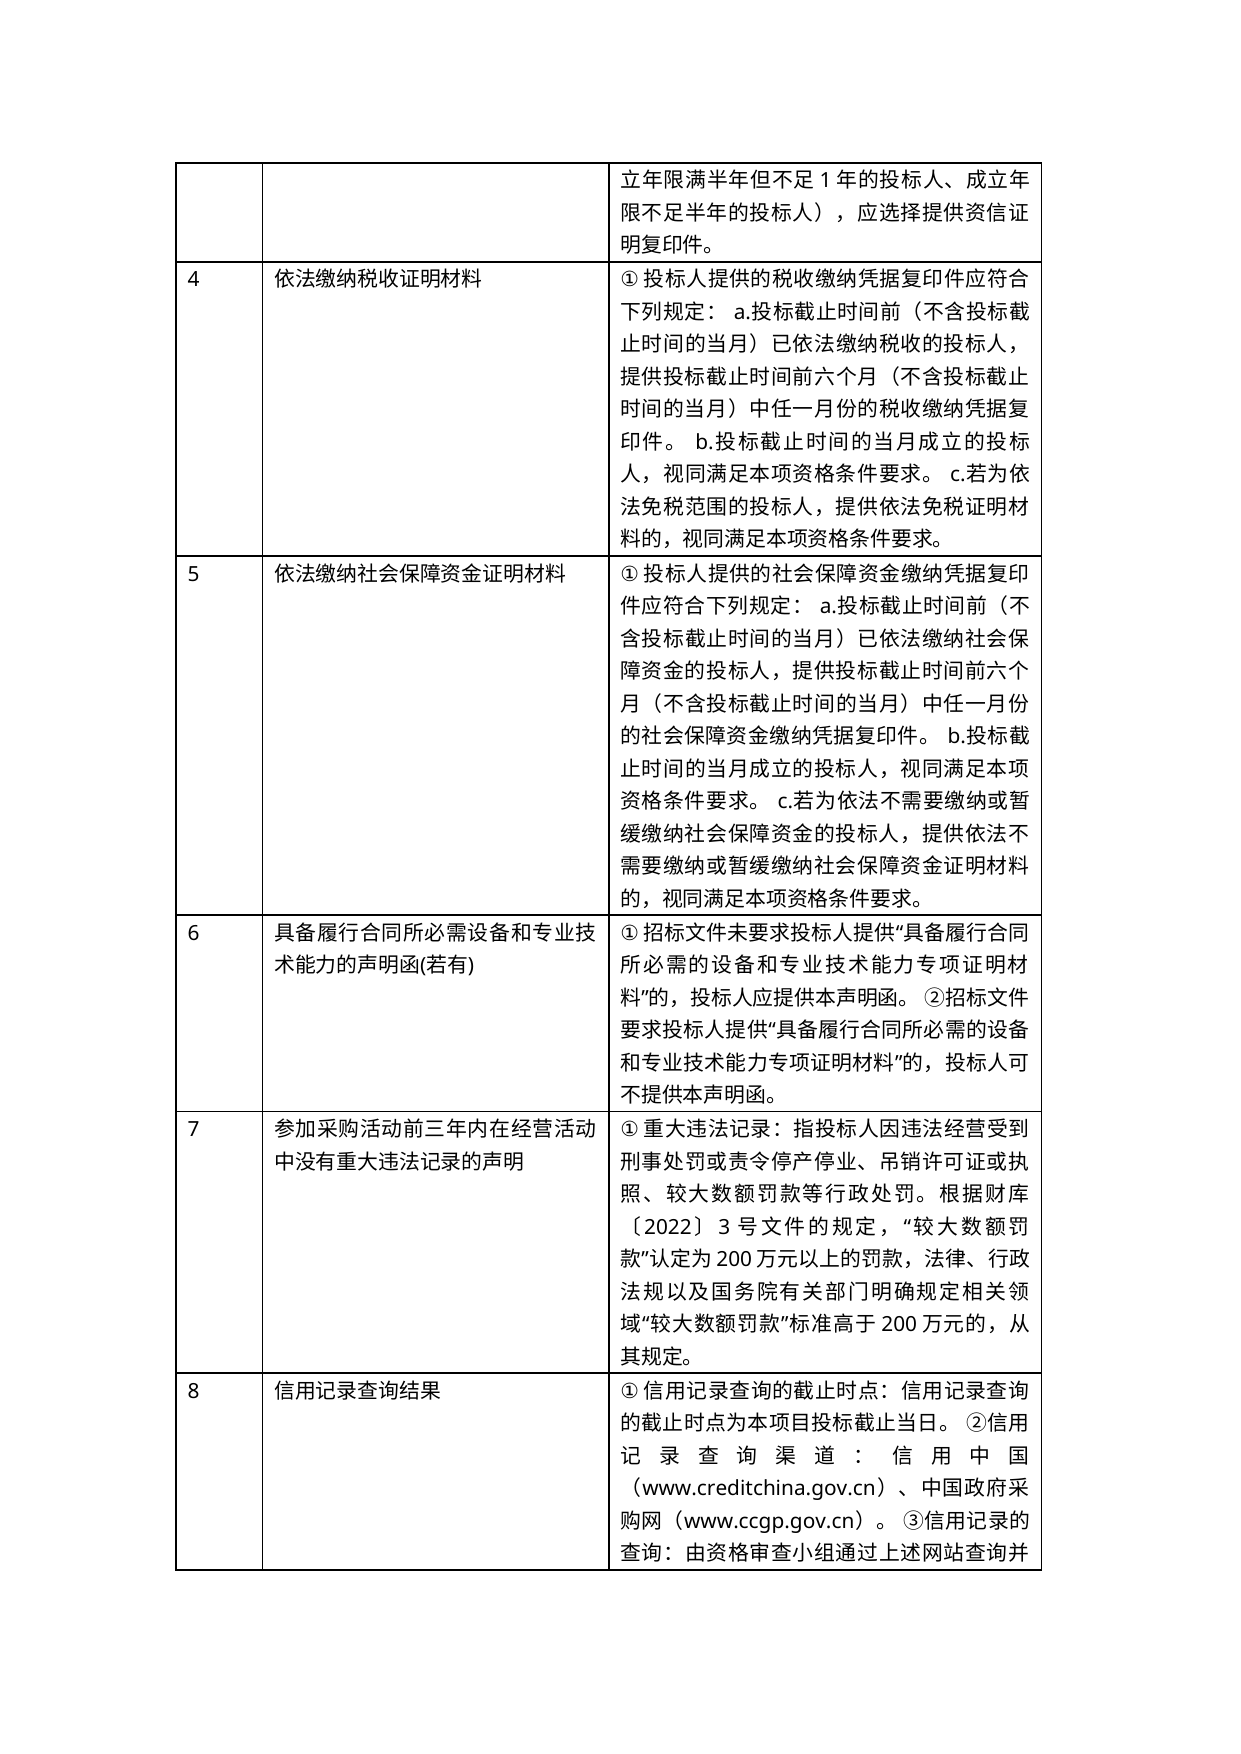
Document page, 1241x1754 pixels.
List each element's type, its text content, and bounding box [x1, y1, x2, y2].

table_cell ①招标文件未要求投标人提供“具备履行合同所必需的设备和专业技术能力专项证明材料”的，投标人应提供本声明函。 ②招标文件要求投标人提供“具备履行合同所必需的设备和专业技术能力专项证明材料”的，投标人可不提供本声明函。 [610, 916, 1041, 1111]
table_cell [263, 164, 608, 261]
table_cell 5 [177, 557, 262, 914]
table_cell ①投标人提供的税收缴纳凭据复印件应符合下列规定： a.投标截止时间前（不含投标截止时间的当月）已依法缴纳税收的投标人，提供投标截止时间前六个月（不含投标截止时间的当月）中任一月份的税收缴纳凭据复印件。 b.投标截止时间的当月成立的投标人，视同满足本项资格条件要求。 c.若为依法免税范围的投标人，提供依法免税证明材料的，视同满足本项资格条件要求。 [610, 263, 1041, 555]
table_cell 3 [177, 164, 262, 261]
table_cell 依法缴纳社会保障资金证明材料 [263, 557, 608, 914]
table_cell 依法缴纳税收证明材料 [263, 263, 608, 555]
table_cell ①重大违法记录：指投标人因违法经营受到刑事处罚或责令停产停业、吊销许可证或执照、较大数额罚款等行政处罚。根据财库〔2022〕3号文件的规定，“较大数额罚款”认定为200万元以上的罚款，法律、行政法规以及国务院有关部门明确规定相关领域“较大数额罚款”标准高于200万元的，从其规定。 [610, 1112, 1041, 1372]
table_cell 6 [177, 916, 262, 1111]
table_cell 信用记录查询结果 [263, 1374, 608, 1569]
table_cell 4 [177, 263, 262, 555]
table_cell 参加采购活动前三年内在经营活动中没有重大违法记录的声明 [263, 1112, 608, 1372]
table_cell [610, 1374, 1041, 1569]
table_cell 具备履行合同所必需设备和专业技术能力的声明函(若有) [263, 916, 608, 1111]
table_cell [610, 164, 1041, 261]
table_cell ①投标人提供的社会保障资金缴纳凭据复印件应符合下列规定： a.投标截止时间前（不含投标截止时间的当月）已依法缴纳社会保障资金的投标人，提供投标截止时间前六个月（不含投标截止时间的当月）中任一月份的社会保障资金缴纳凭据复印件。 b.投标截止时间的当月成立的投标人，视同满足本项资格条件要求。 c.若为依法不需要缴纳或暂缓缴纳社会保障资金的投标人，提供依法不需要缴纳或暂缓缴纳社会保障资金证明材料的，视同满足本项资格条件要求。 [610, 557, 1041, 914]
table_cell 8 [177, 1374, 262, 1569]
table_cell 7 [177, 1112, 262, 1372]
